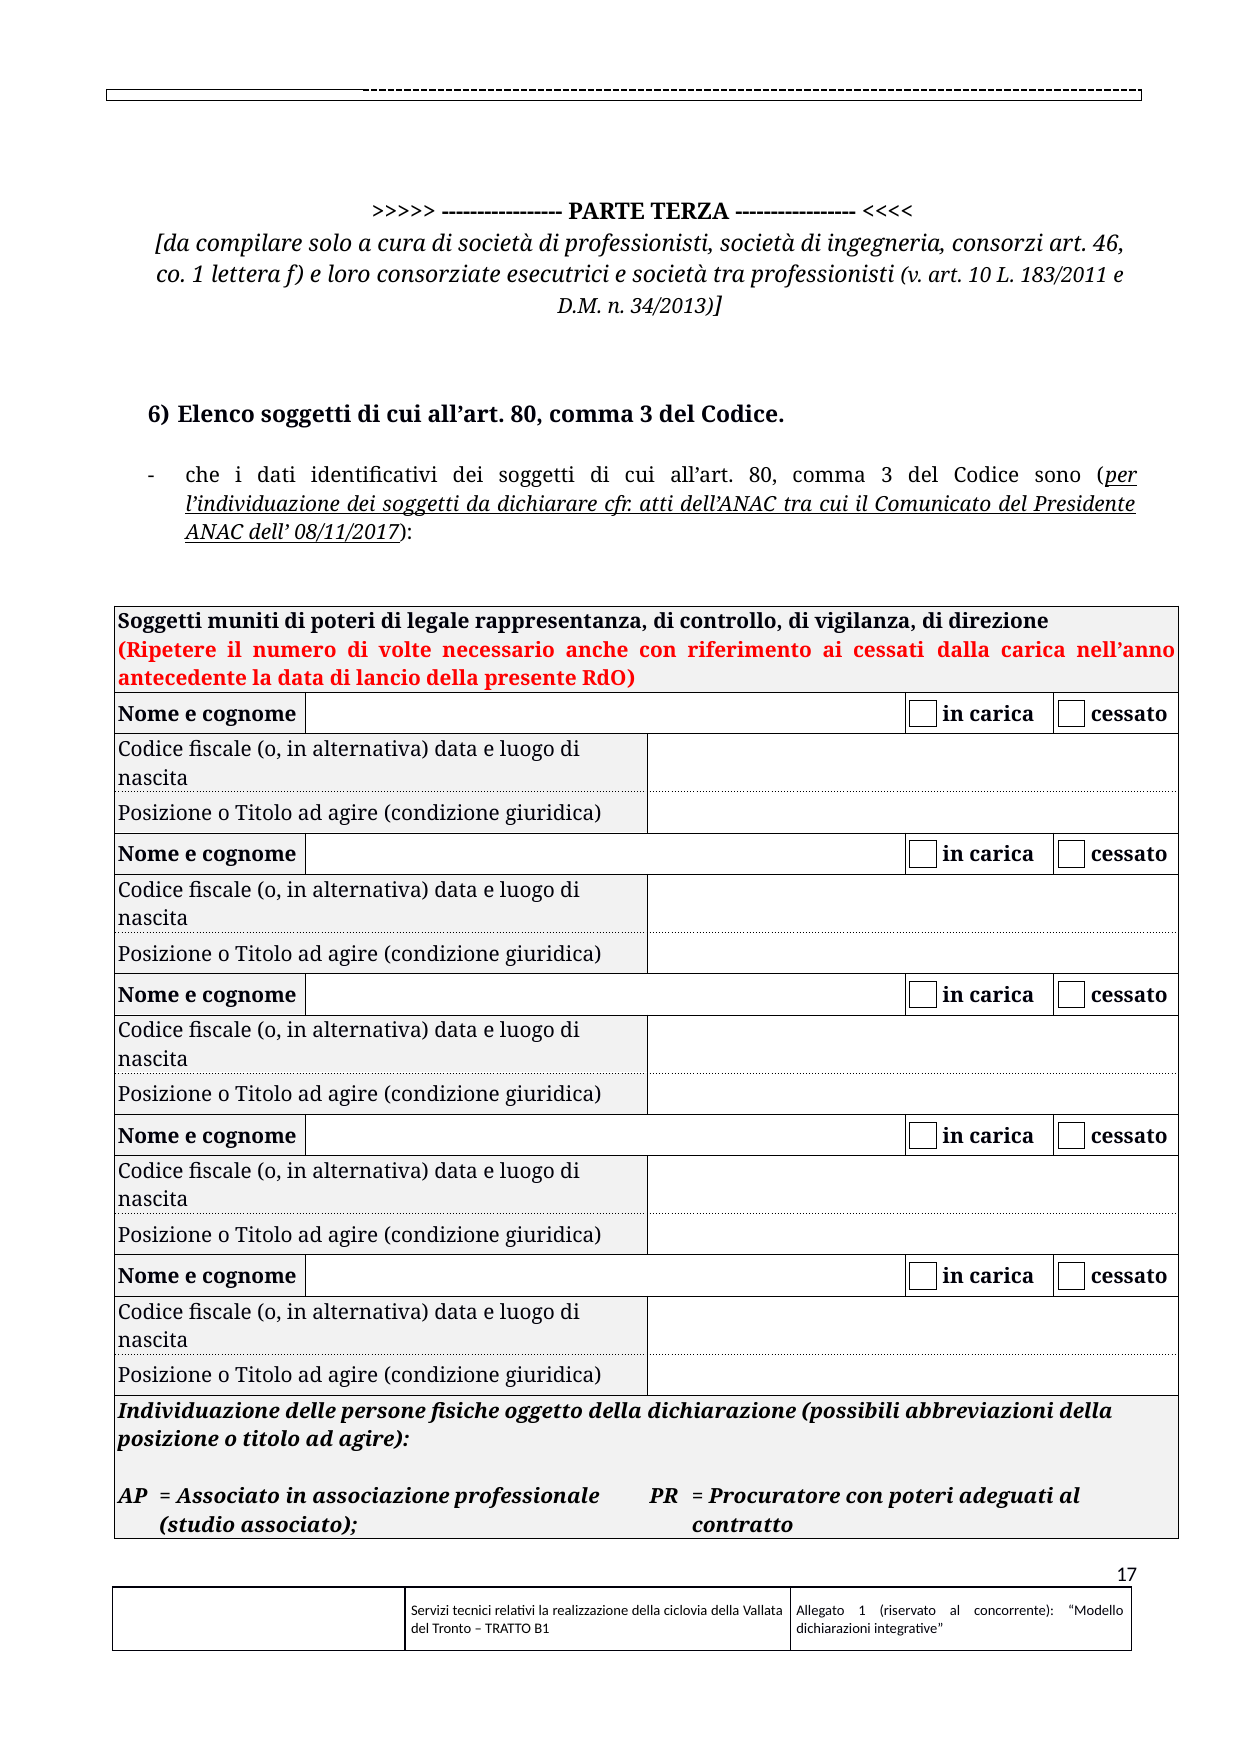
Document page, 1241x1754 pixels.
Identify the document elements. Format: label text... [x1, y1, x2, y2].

table_cell Codice fiscale (o, in alternativa) data e luogo di nascita [115, 1156, 647, 1213]
table_cell [107, 90, 363, 100]
table_cell Nome e cognome [115, 834, 305, 874]
table_cell Posizione o Titolo ad agire (condizione giuridica) [115, 932, 647, 973]
table_cell Codice fiscale (o, in alternativa) data e luogo di nascita [115, 734, 647, 791]
table_cell Codice fiscale (o, in alternativa) data e luogo di nascita [115, 1297, 647, 1354]
table_cell Individuazione delle persone fisiche oggetto della dichiarazione (possibili abbreviazioni della posizione o titolo ad agire): [115, 1396, 1178, 1481]
table_cell cessato [1054, 974, 1178, 1014]
table_cell [648, 1016, 1178, 1072]
table_cell Posizione o Titolo ad agire (condizione giuridica) [115, 1354, 647, 1395]
table_cell in carica [906, 834, 1053, 874]
table_cell Codice fiscale (o, in alternativa) data e luogo di nascita [115, 1016, 647, 1072]
list Elenco soggetti di cui all’art. 80, comma 3 del Codice. [148, 398, 1137, 429]
table_cell [306, 974, 905, 1014]
text >>>>> ----------------- PARTE TERZA ----------------- <<<< [148, 195, 1137, 226]
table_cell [115, 1481, 646, 1538]
table_cell Nome e cognome [115, 1255, 305, 1296]
table_cell [648, 1354, 1178, 1395]
table_cell in carica [906, 974, 1053, 1014]
list che i dati identificativi dei soggetti di cui all’art. 80, comma 3 del Codice sono (per l’individuazione dei soggetti da dichiarare cfr. atti dell’ANAC tra cui il Comunicato del Presidente ANAC dell’ 08/11/2017): [148, 461, 1137, 546]
table_cell [306, 1115, 905, 1155]
table_cell Posizione o Titolo ad agire (condizione giuridica) [115, 1213, 647, 1254]
table_cell [648, 1073, 1178, 1114]
table_cell [363, 89, 1141, 100]
table_cell cessato [1054, 1115, 1178, 1155]
table_cell [648, 791, 1178, 832]
subtitle [da compilare solo a cura di società di professionisti, società di ingegneria, consorzi art. 46, co. 1 lettera f) e loro consorziate esecutrici e società tra professionisti (v. art. 10 L. 183/2011 e D.M. n. 34/2013)] [148, 226, 1132, 320]
table_cell [648, 734, 1178, 791]
table_cell Codice fiscale (o, in alternativa) data e luogo di nascita [115, 875, 647, 932]
table_header Soggetti muniti di poteri di legale rappresentanza, di controllo, di vigilanza, di direzione (Ripetere il numero di volte necessario anche con riferimento ai cessati dalla carica nell’anno antecedente la data di lancio della presente RdO) [115, 607, 1178, 692]
table_cell Posizione o Titolo ad agire (condizione giuridica) [115, 1073, 647, 1114]
table_cell Nome e cognome [115, 693, 305, 733]
table_cell [648, 1297, 1178, 1354]
table_cell in carica [906, 1255, 1053, 1296]
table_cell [646, 1481, 1178, 1538]
table_cell cessato [1054, 693, 1178, 733]
table_cell in carica [906, 1115, 1053, 1155]
table_cell [648, 875, 1178, 932]
table_cell cessato [1054, 834, 1178, 874]
table_cell [306, 693, 905, 733]
table_cell in carica [906, 693, 1053, 733]
table_cell [306, 1255, 905, 1296]
table_cell [306, 834, 905, 874]
table_cell Nome e cognome [115, 974, 305, 1014]
table_cell Nome e cognome [115, 1115, 305, 1155]
table_cell Posizione o Titolo ad agire (condizione giuridica) [115, 791, 647, 832]
table_cell [648, 1156, 1178, 1213]
table_cell [648, 1213, 1178, 1254]
table_cell cessato [1054, 1255, 1178, 1296]
table_cell [648, 932, 1178, 973]
